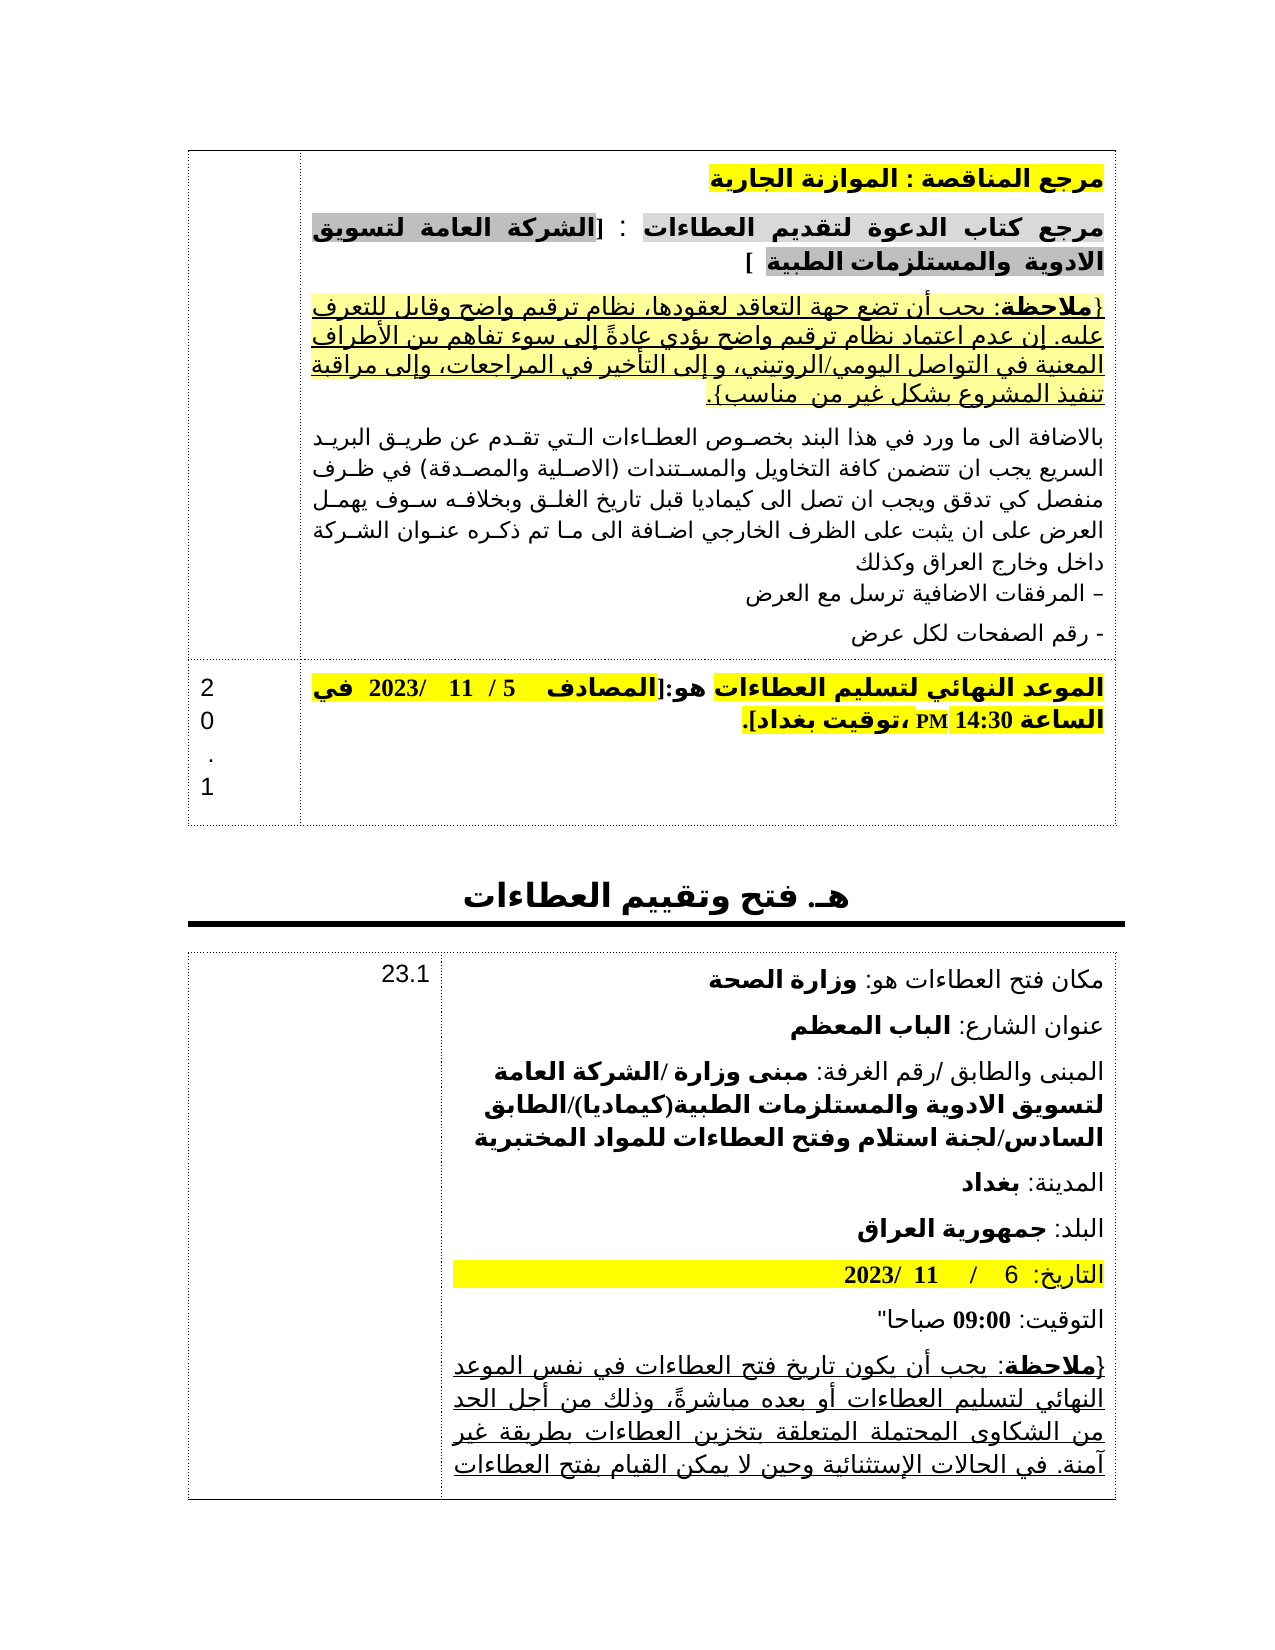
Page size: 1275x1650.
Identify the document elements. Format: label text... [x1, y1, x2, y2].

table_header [441, 952, 1116, 1499]
table_cell 19.2 (ج) [188, 151, 301, 659]
table_cell 20.1 [188, 659, 301, 825]
table_header 23.1 [188, 952, 441, 1499]
table_cell الموعد النهائي لتسليم العطاءات هو:[المصادف 5 / 11 /2023 في الساعة 14:30 PM ،توقيت بغداد]. [301, 659, 1116, 825]
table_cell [301, 151, 1116, 659]
text هـ. فتح وتقييم العطاءات [187, 876, 1125, 927]
